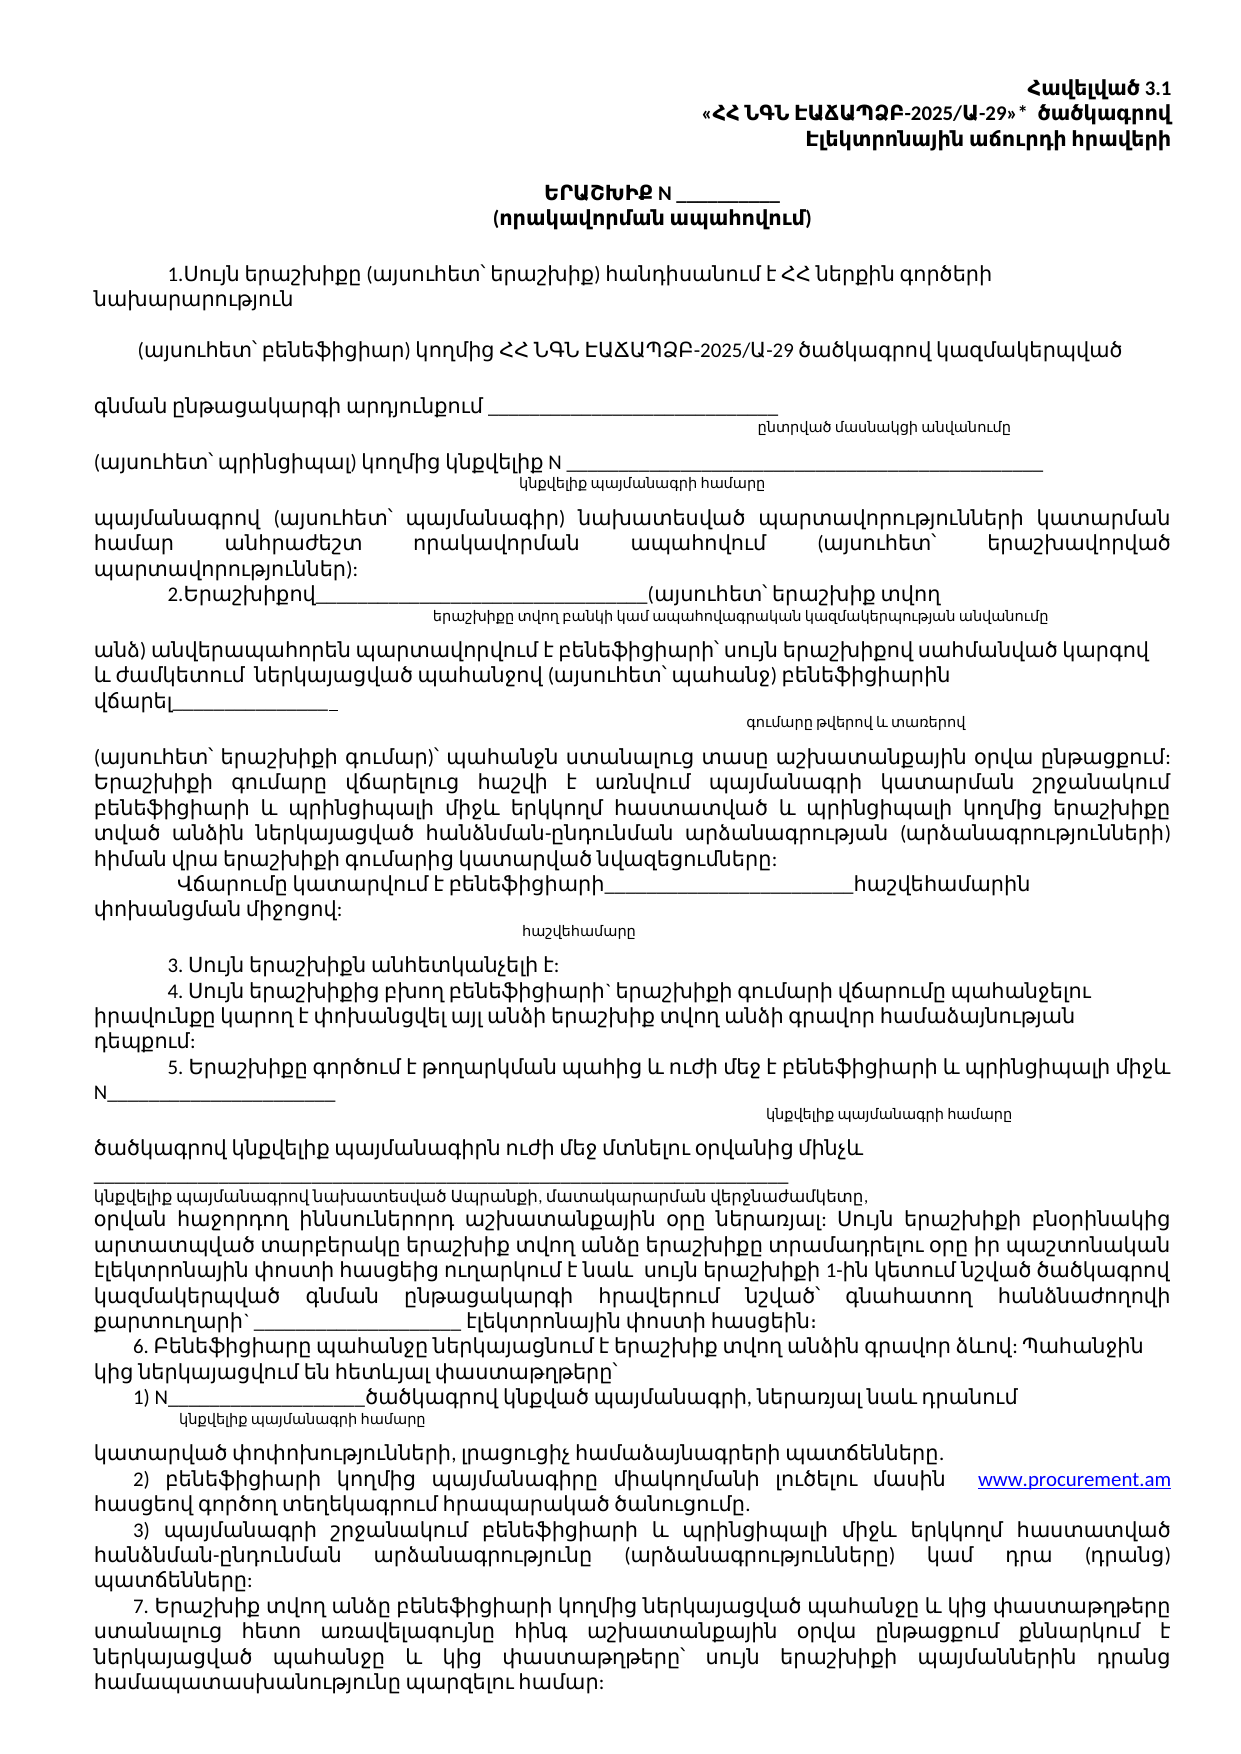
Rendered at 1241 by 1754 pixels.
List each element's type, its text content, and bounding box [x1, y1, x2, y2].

text ընտրված մասնակցի անվանումը [94, 419, 1171, 449]
text անձ) անվերապահորեն պարտավորվում է բենեֆիցիարի՝ սույն երաշխիքով սահմանված կարգով և ժամկետում ներկայացված պահանջով (այսուհետ՝ պահանջ) բենեֆիցիարին վճարել_______________ [94, 637, 1171, 713]
text կնքվելիք պայմանագրի համարը [94, 1410, 1171, 1441]
text Հավելված 3.1 [94, 75, 1171, 100]
text 3. Սույն երաշխիքն անհետկանչելի է: [94, 952, 1171, 978]
text ծածկագրով կնքվելիք պայմանագիրն ուժի մեջ մտնելու օրվանից մինչև [94, 1136, 1171, 1161]
text 4. Սույն երաշխիքից բխող բենեֆիցիարի` երաշխիքի գումարի վճարումը պահանջելու իրավունքը կարող է փոխանցվել այլ անձի երաշխիք տվող անձի գրավոր համաձայնության դեպքում: [94, 978, 1171, 1054]
text ___________________________________________________________________ [94, 1161, 1171, 1186]
text կատարված փոփոխությունների, լրացուցիչ համաձայնագրերի պատճենները. [94, 1441, 1171, 1466]
text (այսուհետ՝ երաշխիքի գումար)՝ պահանջն ստանալուց տասը աշխատանքային օրվա ընթացքում: Երաշխիքի գումարը վճարելուց հաշվի է առնվում պայմանագրի կատարման շրջանակում բենեֆիցիարի և պրինցիպալի միջև երկկողմ հաստատված և պրինցիպալի կողմից երաշխիքը տված անձին ներկայացված հանձնման-ընդունման արձանագրության (արձանագրությունների) հիման վրա երաշխիքի գումարից կատարված նվազեցումները: [94, 744, 1171, 871]
text 3) պայմանագրի շրջանակում բենեֆիցիարի և պրինցիպալի միջև երկկողմ հաստատված հանձնման-ընդունման արձանագրությունը (արձանագրությունները) կամ դրա (դրանց) պատճենները: [94, 1517, 1171, 1593]
text Էլեկտրոնային աճուրդի հրավերի [94, 126, 1171, 151]
text կնքվելիք պայմանագրով նախատեսված Ապրանքի, մատակարարման վերջնաժամկետը, [94, 1186, 1171, 1207]
text ԵՐԱՇԽԻՔ N __________ [94, 180, 1171, 205]
text 1.Սույն երաշխիքը (այսուհետ՝ երաշխիք) հանդիսանում է ՀՀ ներքին գործերի նախարարություն [94, 261, 1171, 312]
text «ՀՀ ՆԳՆ ԷԱՃԱՊՁԲ-2025/Ա-29»* ծածկագրով [94, 100, 1171, 126]
text հաշվեհամարը [167, 922, 1171, 952]
text 7. Երաշխիք տվող անձը բենեֆիցիարի կողմից ներկայացված պահանջը և կից փաստաթղթերը ստանալուց հետո առավելագույնը հինգ աշխատանքային օրվա ընթացքում քննարկում է ներկայացված պահանջը և կից փաստաթղթերը՝ սույն երաշխիքի պայմաններին դրանց համապատասխանությունը պարզելու համար: [94, 1593, 1171, 1695]
text 2) բենեֆիցիարի կողմից պայմանագիրը միակողմանի լուծելու մասին www.procurement.am հասցեով գործող տեղեկագրում հրապարակած ծանուցումը. [94, 1466, 1171, 1517]
text (այսուհետ՝ բենեֆիցիար) կողմից ՀՀ ՆԳՆ ԷԱՃԱՊՁԲ-2025/Ա-29 ծածկագրով կազմակերպված [94, 337, 1171, 393]
text գնման ընթացակարգի արդյունքում ____________________________ [94, 393, 1171, 419]
text 2.Երաշխիքով________________________________(այսուհետ՝ երաշխիք տվող [94, 581, 1171, 607]
text 6. Բենեֆիցիարը պահանջը ներկայացնում է երաշխիք տվող անձին գրավոր ձևով: Պահանջին կից ներկայացվում են հետևյալ փաստաթղթերը՝ [94, 1334, 1171, 1384]
text գումարը թվերով և տառերով [241, 713, 1171, 744]
text օրվան հաջորդող իննսուներորդ աշխատանքային օրը ներառյալ: Սույն երաշխիքի բնօրինակից արտատպված տարբերակը երաշխիք տվող անձը երաշխիքը տրամադրելու օրը իր պաշտոնական էլեկտրոնային փոստի հասցեից ուղարկում է նաև սույն երաշխիքի 1-ին կետում նշված ծածկագրով կազմակերպված գնման ընթացակարգի հրավերում նշված՝ գնահատող հանձնաժողովի քարտուղարի` ____________________ էլեկտրոնային փոստի հասցեին։ [94, 1207, 1171, 1334]
text (այսուհետ՝ պրինցիպալ) կողմից կնքվելիք N ______________________________________________ կնքվելիք պայմանագրի համարը [94, 449, 1171, 505]
text 5. Երաշխիքը գործում է թողարկման պահից և ուժի մեջ է բենեֆիցիարի և պրինցիպալի միջև N______________________ [94, 1054, 1171, 1105]
text 1) N___________________ծածկագրով կնքված պայմանագրի, ներառյալ նաև դրանում [94, 1384, 1171, 1410]
text կնքվելիք պայմանագրի համարը [610, 1105, 1171, 1136]
text պայմանագրով (այսուհետ՝ պայմանագիր) նախատեսված պարտավորությունների կատարման համար անհրաժեշտ որակավորման ապահովում (այսուհետ՝ երաշխավորված պարտավորություններ): [94, 505, 1171, 581]
text (որակավորման ապահովում) [94, 205, 1171, 231]
text Վճարումը կատարվում է բենեֆիցիարի________________________հաշվեհամարին փոխանցման միջոցով: [94, 871, 1171, 922]
text երաշխիքը տվող բանկի կամ ապահովագրական կազմակերպության անվանումը [94, 607, 1171, 637]
